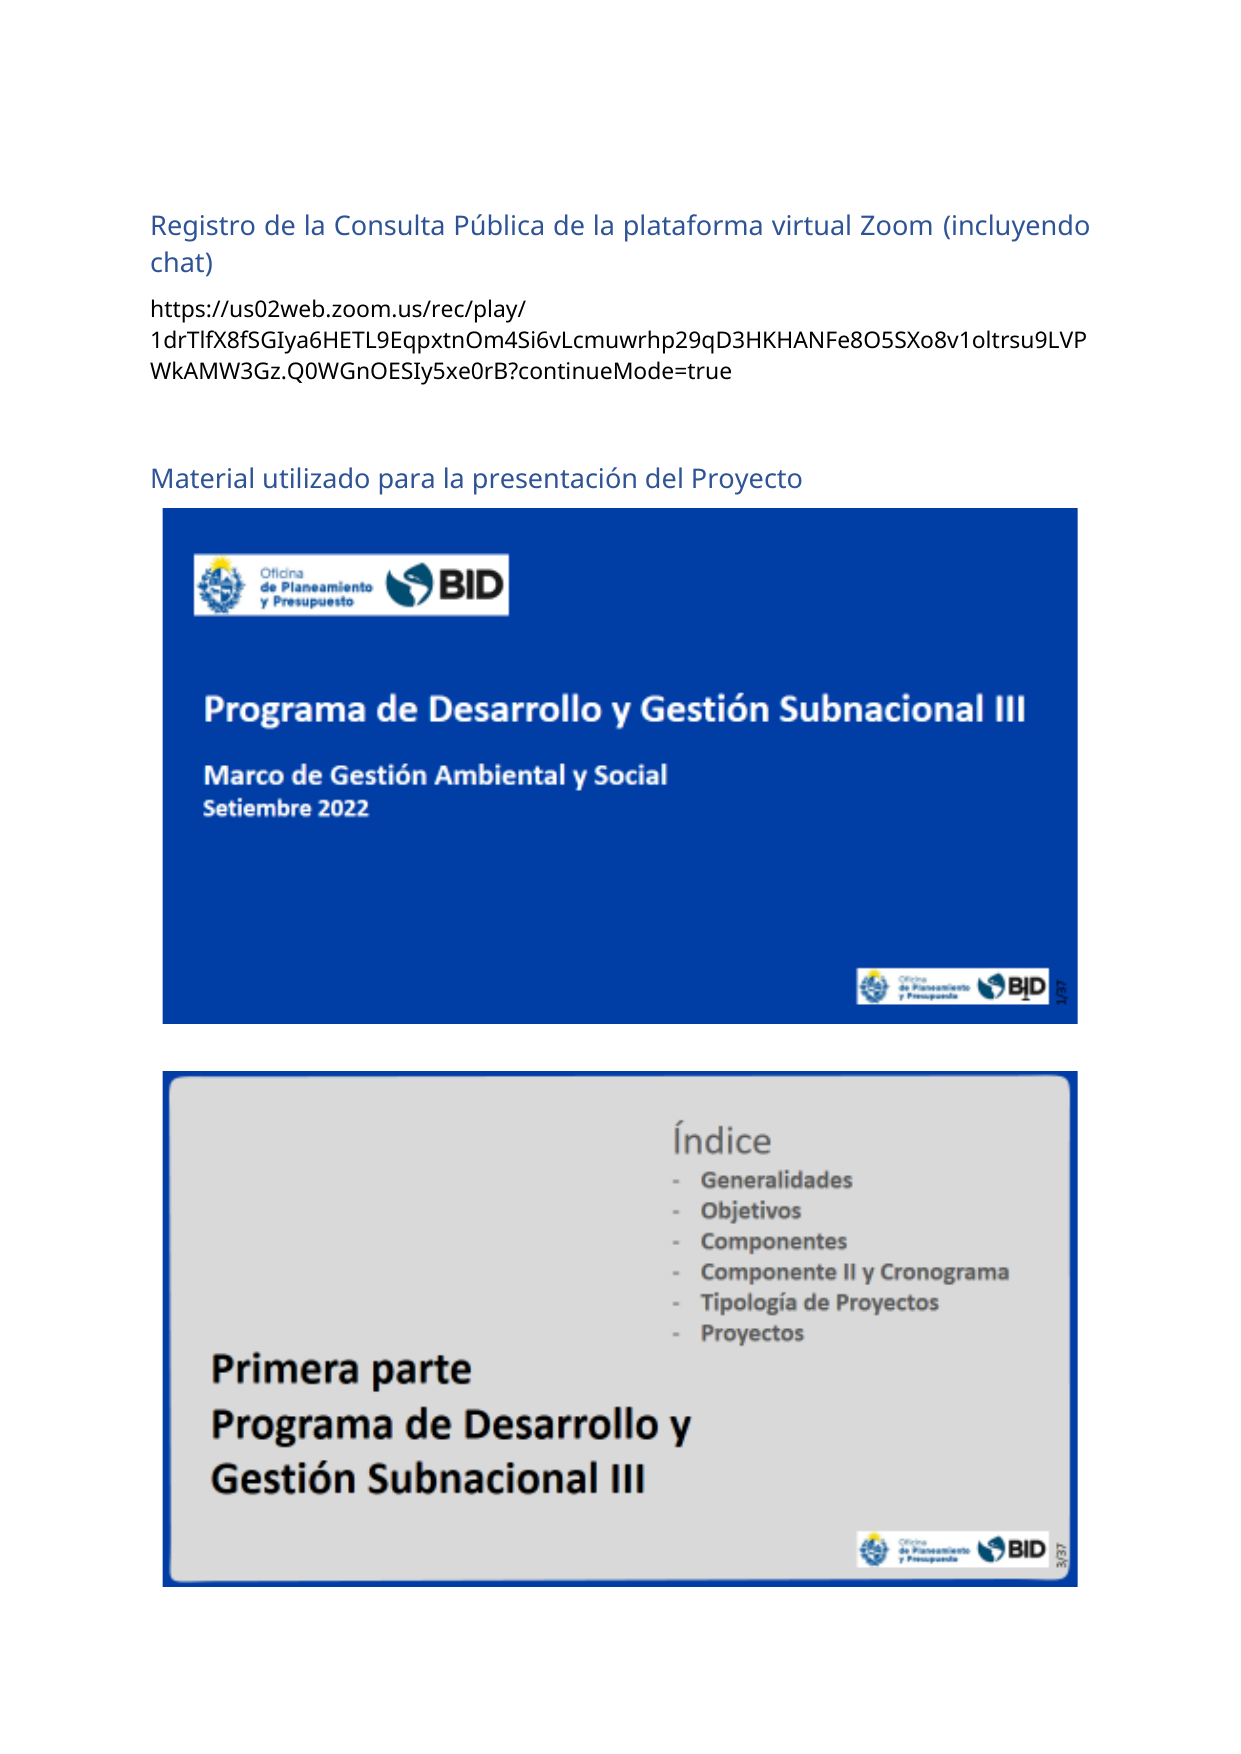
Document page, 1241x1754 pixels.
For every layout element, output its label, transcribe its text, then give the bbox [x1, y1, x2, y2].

subtitle Registro de la Consulta Pública de la plataforma virtual Zoom (incluyendo chat) [150, 206, 1090, 280]
text https://us02web.zoom.us/rec/play/1drTlfX8fSGIya6HETL9EqpxtnOm4Si6vLcmuwrhp29qD3HKHANFe8O5SXo8v1oltrsu9LVPWkAMW3Gz.Q0WGnOESIy5xe0rB?continueMode=true [150, 292, 1090, 386]
picture [162, 508, 1078, 1024]
picture [162, 1071, 1078, 1587]
subtitle Material utilizado para la presentación del Proyecto [150, 459, 1090, 496]
